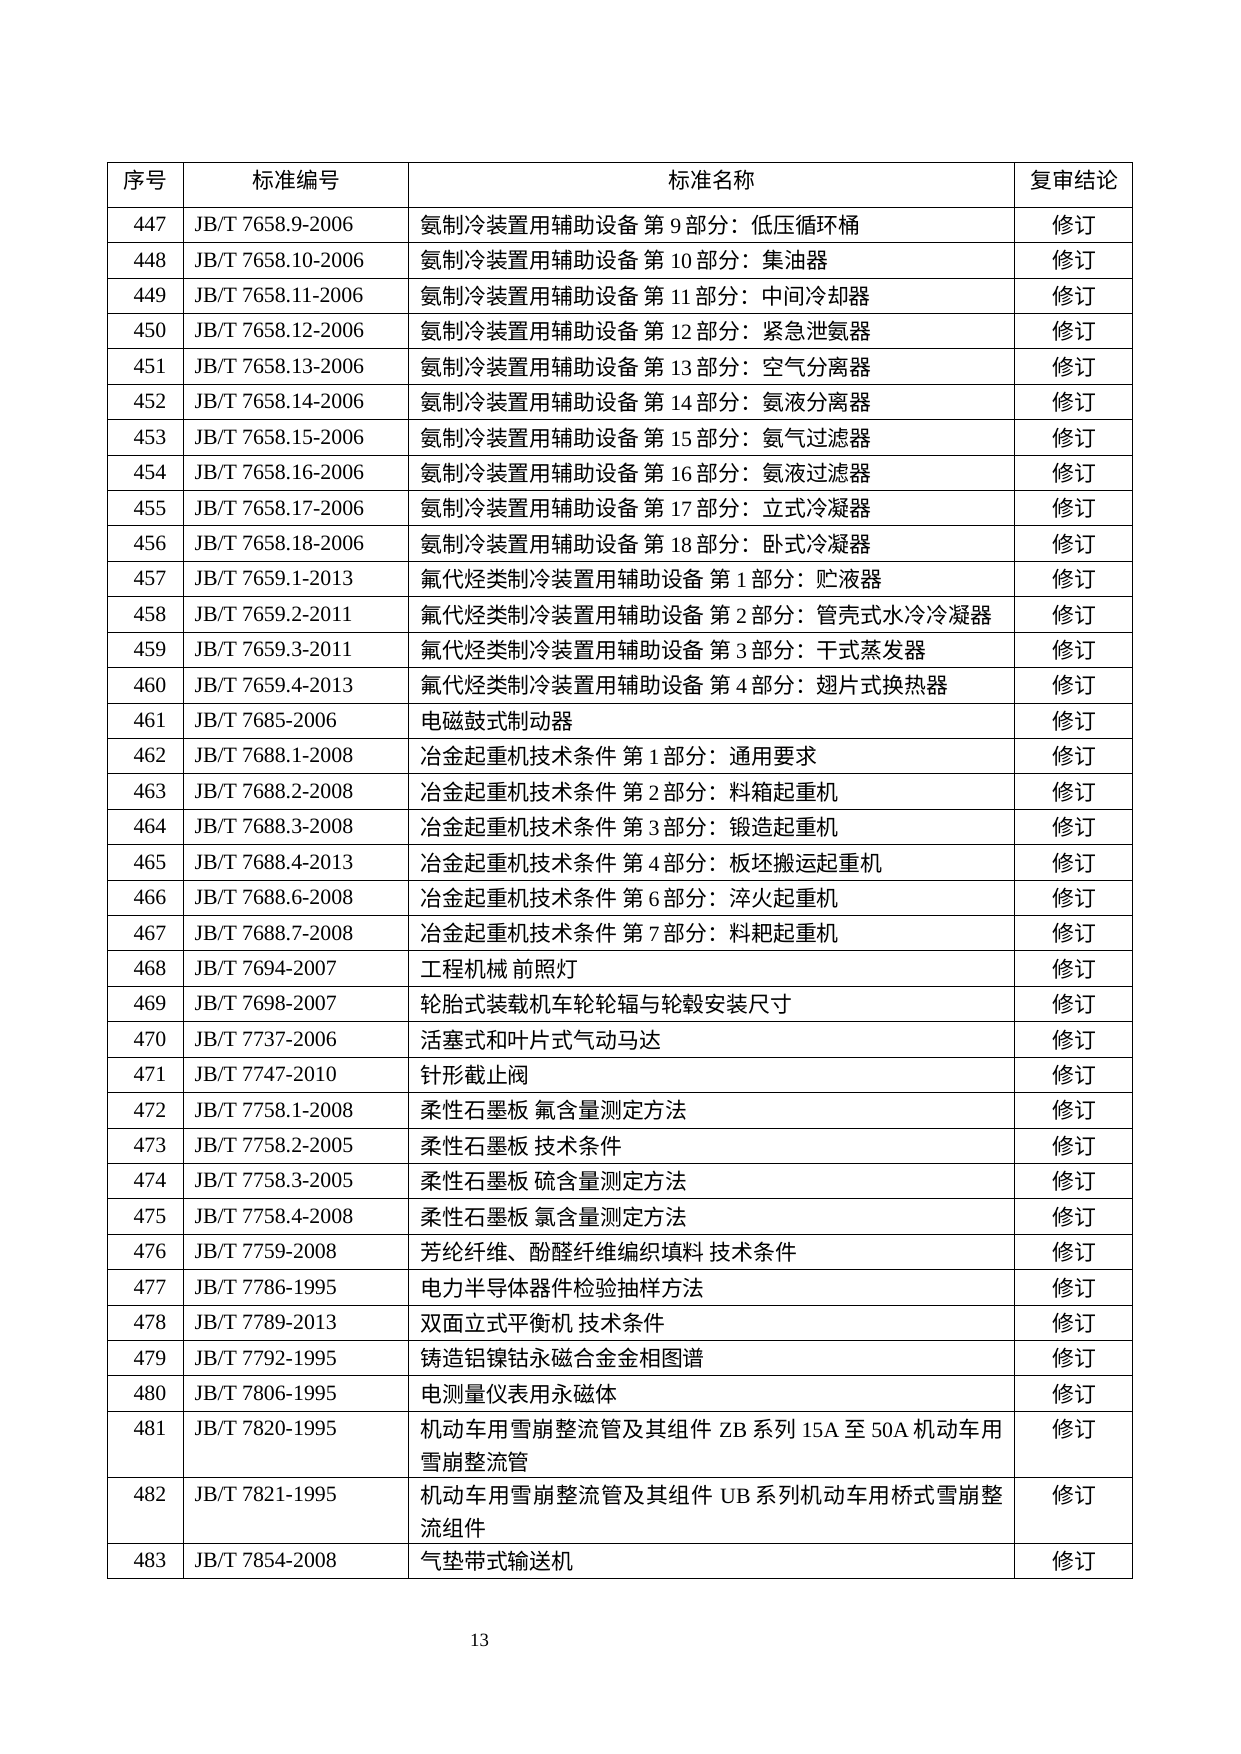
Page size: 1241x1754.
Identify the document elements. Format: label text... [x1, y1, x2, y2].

table_cell JB/T 7658.16-2006 [184, 456, 408, 490]
table_cell 修订 [1015, 1058, 1132, 1092]
table_cell [108, 633, 183, 667]
table_cell [108, 526, 183, 561]
table_cell 芳纶纤维、酚醛纤维编织填料 技术条件 [409, 1235, 1014, 1269]
table_cell 针形截止阀 [409, 1058, 1014, 1092]
table_cell [108, 845, 183, 879]
table_cell 修订 [1015, 385, 1132, 419]
table_cell [108, 1270, 183, 1304]
table_cell 修订 [1015, 739, 1132, 773]
table_cell 铸造铝镍钴永磁合金金相图谱 [409, 1341, 1014, 1375]
table_cell 电磁鼓式制动器 [409, 704, 1014, 738]
table_cell JB/T 7737-2006 [184, 1022, 408, 1057]
table_cell [108, 420, 183, 454]
table_cell JB/T 7688.6-2008 [184, 881, 408, 915]
table_cell JB/T 7792-1995 [184, 1341, 408, 1375]
table_cell 修订 [1015, 1544, 1132, 1578]
table_cell 柔性石墨板 氟含量测定方法 [409, 1093, 1014, 1127]
table_cell JB/T 7688.4-2013 [184, 845, 408, 879]
table_cell 修订 [1015, 881, 1132, 915]
table_cell 氟代烃类制冷装置用辅助设备 第3部分：干式蒸发器 [409, 633, 1014, 667]
table_cell [108, 597, 183, 632]
table_cell [108, 739, 183, 773]
table_cell JB/T 7658.10-2006 [184, 243, 408, 277]
table_cell 氨制冷装置用辅助设备 第16部分：氨液过滤器 [409, 456, 1014, 490]
table_cell 氟代烃类制冷装置用辅助设备 第1部分：贮液器 [409, 562, 1014, 596]
table_cell JB/T 7658.9-2006 [184, 208, 408, 242]
table_cell [108, 1235, 183, 1269]
table_cell 机动车用雪崩整流管及其组件 UB系列机动车用桥式雪崩整流组件 [409, 1478, 1014, 1543]
table_cell 双面立式平衡机 技术条件 [409, 1306, 1014, 1340]
table_cell 修订 [1015, 597, 1132, 632]
table_cell JB/T 7685-2006 [184, 704, 408, 738]
table_cell 修订 [1015, 349, 1132, 384]
table_cell [108, 987, 183, 1021]
table_cell 冶金起重机技术条件 第7部分：料耙起重机 [409, 916, 1014, 950]
table_cell 修订 [1015, 1093, 1132, 1127]
table_cell [108, 881, 183, 915]
table_cell 修订 [1015, 633, 1132, 667]
table_cell JB/T 7659.1-2013 [184, 562, 408, 596]
table_cell 电力半导体器件检验抽样方法 [409, 1270, 1014, 1304]
table_cell [108, 314, 183, 348]
table_cell 柔性石墨板 氯含量测定方法 [409, 1199, 1014, 1234]
table_cell 轮胎式装载机车轮轮辐与轮毂安装尺寸 [409, 987, 1014, 1021]
table_cell [108, 279, 183, 313]
table_cell 修订 [1015, 420, 1132, 454]
table_cell JB/T 7658.13-2006 [184, 349, 408, 384]
table_cell 冶金起重机技术条件 第4部分：板坯搬运起重机 [409, 845, 1014, 879]
table_cell JB/T 7758.4-2008 [184, 1199, 408, 1234]
table_cell JB/T 7854-2008 [184, 1544, 408, 1578]
table_cell 冶金起重机技术条件 第6部分：淬火起重机 [409, 881, 1014, 915]
table_cell 活塞式和叶片式气动马达 [409, 1022, 1014, 1057]
table_cell 修订 [1015, 774, 1132, 809]
table_cell 氨制冷装置用辅助设备 第10部分：集油器 [409, 243, 1014, 277]
table_cell 修订 [1015, 1341, 1132, 1375]
table_cell [108, 1129, 183, 1163]
table_cell [108, 774, 183, 809]
table_cell [108, 208, 183, 242]
table_cell [108, 704, 183, 738]
table_cell JB/T 7758.1-2008 [184, 1093, 408, 1127]
table_cell JB/T 7688.2-2008 [184, 774, 408, 809]
table_cell JB/T 7698-2007 [184, 987, 408, 1021]
table_cell [108, 385, 183, 419]
table_cell [108, 1306, 183, 1340]
table_cell JB/T 7821-1995 [184, 1478, 408, 1543]
table_cell [108, 1093, 183, 1127]
table_cell [108, 243, 183, 277]
table_cell 修订 [1015, 208, 1132, 242]
table_cell 修订 [1015, 845, 1132, 879]
table_cell 氟代烃类制冷装置用辅助设备 第4部分：翅片式换热器 [409, 668, 1014, 702]
table_cell 修订 [1015, 279, 1132, 313]
table_cell JB/T 7786-1995 [184, 1270, 408, 1304]
table_cell 修订 [1015, 704, 1132, 738]
table_cell [108, 916, 183, 950]
table_cell 修订 [1015, 1270, 1132, 1304]
table_cell 修订 [1015, 243, 1132, 277]
table_cell 修订 [1015, 987, 1132, 1021]
table_cell 修订 [1015, 1199, 1132, 1234]
table_cell 氨制冷装置用辅助设备 第12部分：紧急泄氨器 [409, 314, 1014, 348]
table_cell 修订 [1015, 1376, 1132, 1411]
table_cell 冶金起重机技术条件 第2部分：料箱起重机 [409, 774, 1014, 809]
table_cell 修订 [1015, 314, 1132, 348]
table_header 标准名称 [409, 163, 1014, 207]
table_cell JB/T 7688.3-2008 [184, 810, 408, 844]
table_cell 修订 [1015, 916, 1132, 950]
table_cell 修订 [1015, 456, 1132, 490]
table_cell [108, 1164, 183, 1198]
table_cell JB/T 7658.18-2006 [184, 526, 408, 561]
table_cell 修订 [1015, 1306, 1132, 1340]
table_cell 氨制冷装置用辅助设备 第15部分：氨气过滤器 [409, 420, 1014, 454]
table_cell JB/T 7658.14-2006 [184, 385, 408, 419]
table_cell JB/T 7820-1995 [184, 1412, 408, 1477]
table_cell [108, 1412, 183, 1477]
table_cell JB/T 7806-1995 [184, 1376, 408, 1411]
table_cell 修订 [1015, 1412, 1132, 1477]
table_cell JB/T 7688.1-2008 [184, 739, 408, 773]
table_cell 氨制冷装置用辅助设备 第14部分：氨液分离器 [409, 385, 1014, 419]
table_cell JB/T 7659.4-2013 [184, 668, 408, 702]
table_cell 修订 [1015, 491, 1132, 525]
table_cell 气垫带式输送机 [409, 1544, 1014, 1578]
table_cell [108, 456, 183, 490]
table_cell JB/T 7758.3-2005 [184, 1164, 408, 1198]
table_cell 工程机械 前照灯 [409, 951, 1014, 986]
table_cell JB/T 7694-2007 [184, 951, 408, 986]
table_cell 修订 [1015, 1164, 1132, 1198]
table_cell 修订 [1015, 526, 1132, 561]
table_cell [108, 1022, 183, 1057]
table_cell JB/T 7759-2008 [184, 1235, 408, 1269]
table_cell [108, 1478, 183, 1543]
table_cell [108, 1341, 183, 1375]
table_cell JB/T 7789-2013 [184, 1306, 408, 1340]
table_cell [108, 1058, 183, 1092]
table_cell JB/T 7747-2010 [184, 1058, 408, 1092]
table_cell 修订 [1015, 1129, 1132, 1163]
table_cell 修订 [1015, 1022, 1132, 1057]
table_cell 修订 [1015, 1478, 1132, 1543]
table_cell [108, 668, 183, 702]
table_cell 修订 [1015, 668, 1132, 702]
table_cell 氨制冷装置用辅助设备 第17部分：立式冷凝器 [409, 491, 1014, 525]
table_cell JB/T 7658.17-2006 [184, 491, 408, 525]
table_cell [108, 349, 183, 384]
table_cell 氨制冷装置用辅助设备 第11部分：中间冷却器 [409, 279, 1014, 313]
table_header 标准编号 [184, 163, 408, 207]
table_cell JB/T 7659.3-2011 [184, 633, 408, 667]
table_cell 冶金起重机技术条件 第1部分：通用要求 [409, 739, 1014, 773]
table_cell 氨制冷装置用辅助设备 第18部分：卧式冷凝器 [409, 526, 1014, 561]
table_cell 柔性石墨板 硫含量测定方法 [409, 1164, 1014, 1198]
table_cell 氨制冷装置用辅助设备 第9部分：低压循环桶 [409, 208, 1014, 242]
table_cell JB/T 7658.11-2006 [184, 279, 408, 313]
table_cell 电测量仪表用永磁体 [409, 1376, 1014, 1411]
table_cell [108, 562, 183, 596]
table_cell JB/T 7688.7-2008 [184, 916, 408, 950]
table_cell 修订 [1015, 1235, 1132, 1269]
table_cell [108, 1376, 183, 1411]
table_cell JB/T 7659.2-2011 [184, 597, 408, 632]
table_cell 修订 [1015, 951, 1132, 986]
table_cell 氨制冷装置用辅助设备 第13部分：空气分离器 [409, 349, 1014, 384]
table_cell 氟代烃类制冷装置用辅助设备 第2部分：管壳式水冷冷凝器 [409, 597, 1014, 632]
table_cell [108, 1544, 183, 1578]
table_header 序号 [108, 163, 183, 207]
table_cell JB/T 7658.15-2006 [184, 420, 408, 454]
table_cell [108, 810, 183, 844]
table_cell [108, 1199, 183, 1234]
table_cell 机动车用雪崩整流管及其组件 ZB系列15A至50A机动车用雪崩整流管 [409, 1412, 1014, 1477]
table_header 复审结论 [1015, 163, 1132, 207]
table_cell JB/T 7758.2-2005 [184, 1129, 408, 1163]
table_cell [108, 491, 183, 525]
table_cell 冶金起重机技术条件 第3部分：锻造起重机 [409, 810, 1014, 844]
table_cell [108, 951, 183, 986]
table_cell 柔性石墨板 技术条件 [409, 1129, 1014, 1163]
table_cell 修订 [1015, 810, 1132, 844]
table_cell JB/T 7658.12-2006 [184, 314, 408, 348]
table_cell 修订 [1015, 562, 1132, 596]
